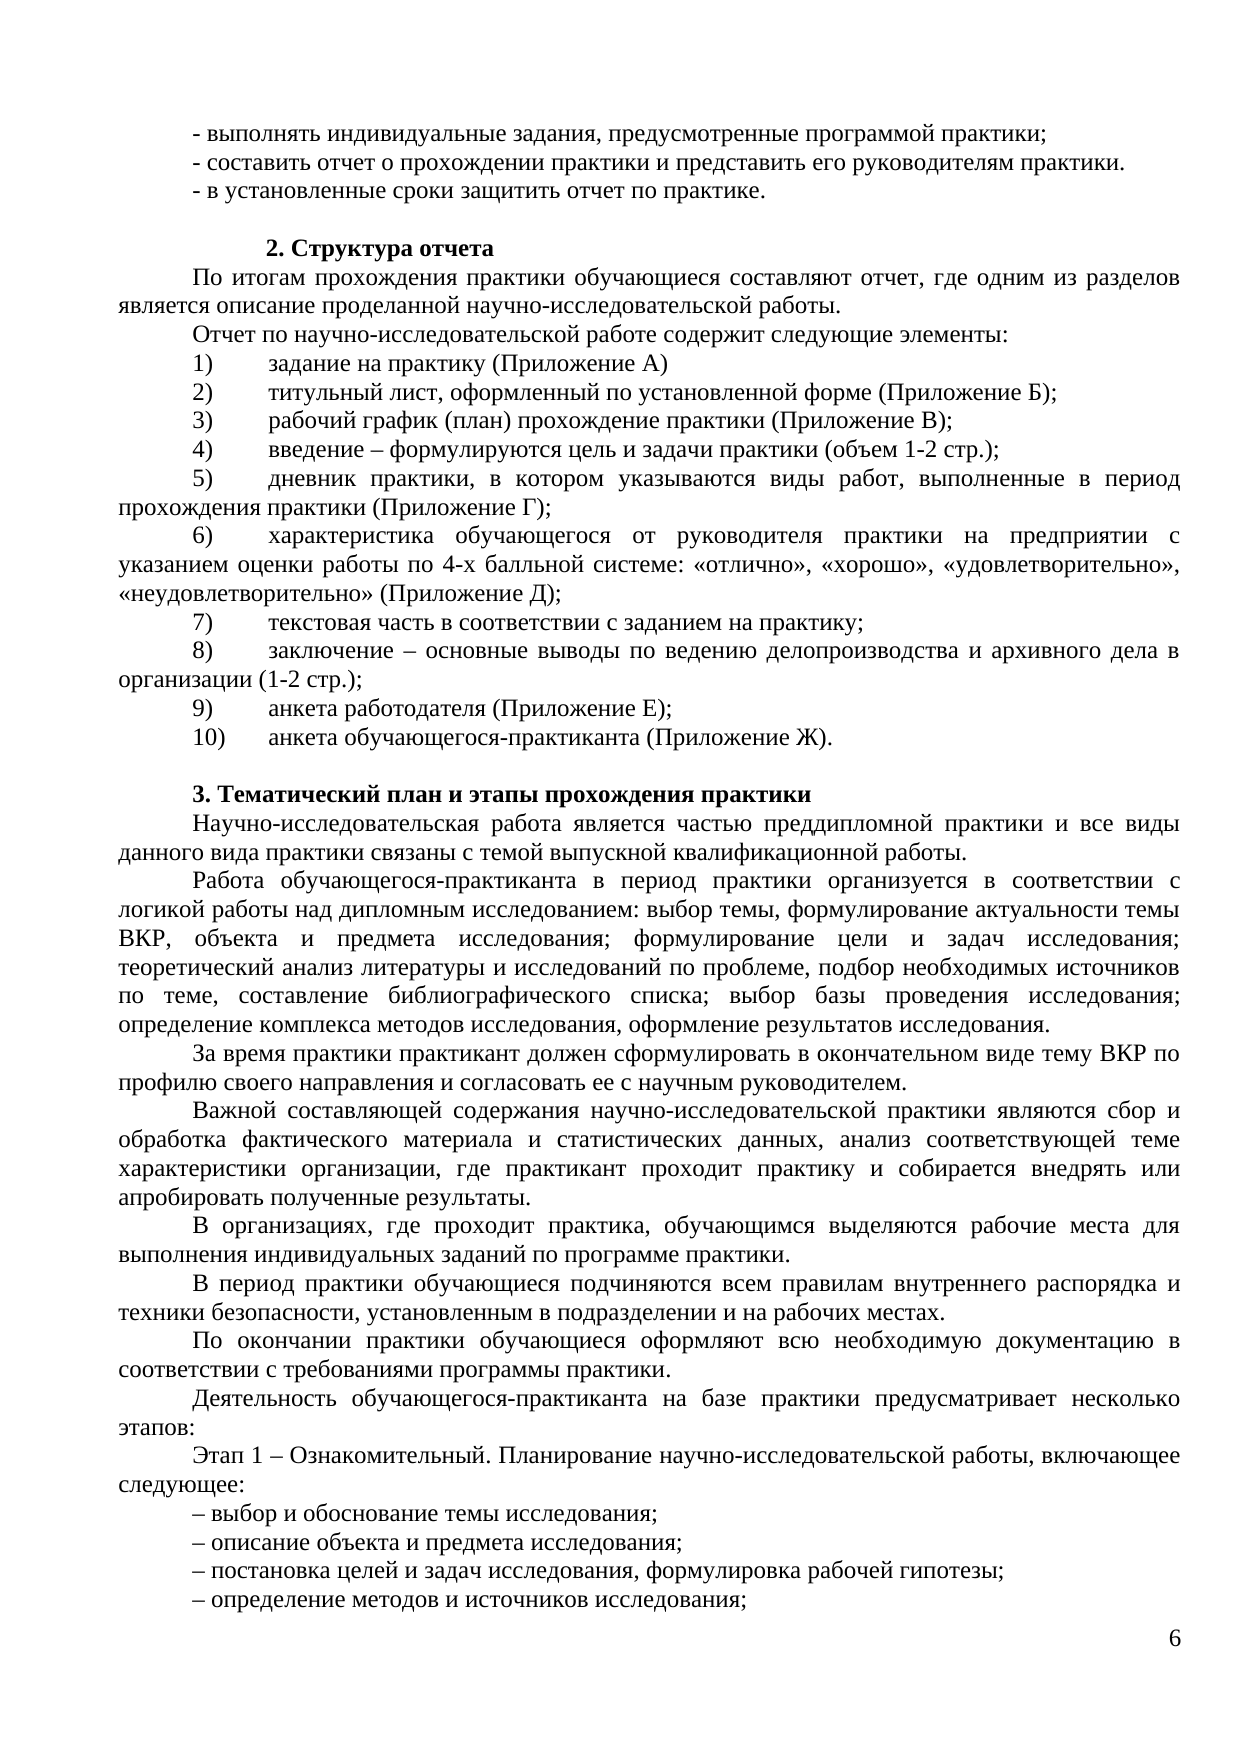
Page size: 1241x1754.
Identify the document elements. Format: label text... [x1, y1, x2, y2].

text – постановка целей и задач исследования, формулировка рабочей гипотезы; [118, 1556, 1181, 1584]
text Этап 1 – Ознакомительный. Планирование научно-исследовательской работы, включающее следующее: [118, 1441, 1181, 1498]
list анкета работодателя (Приложение Е); [118, 693, 1181, 722]
text Научно-исследовательская работа является частью преддипломной практики и все виды данного вида практики связаны с темой выпускной квалификационной работы. [118, 808, 1181, 866]
text Работа обучающегося-практиканта в период практики организуется в соответствии с логикой работы над дипломным исследованием: выбор темы, формулирование актуальности темы ВКР, объекта и предмета исследования; формулирование цели и задач исследования; теоретический анализ литературы и исследований по проблеме, подбор необходимых источников по теме, составление библиографического списка; выбор базы проведения исследования; определение комплекса методов исследования, оформление результатов исследования. [118, 866, 1181, 1038]
list титульный лист, оформленный по установленной форме (Приложение Б); [118, 377, 1181, 406]
list заключение – основные выводы по ведению делопроизводства и архивного дела в организации (1-2 стр.); [118, 636, 1181, 693]
list характеристика обучающегося от руководителя практики на предприятии с указанием оценки работы по 4-х балльной системе: «отлично», «хорошо», «удовлетворительно», «неудовлетворительно» (Приложение Д); [118, 521, 1181, 607]
text За время практики практикант должен сформулировать в окончательном виде тему ВКР по профилю своего направления и согласовать ее с научным руководителем. [118, 1038, 1181, 1096]
list задание на практику (Приложение А) [118, 348, 1181, 377]
text - выполнять индивидуальные задания, предусмотренные программой практики; [118, 118, 1181, 147]
text В организациях, где проходит практика, обучающимся выделяются рабочие места для выполнения индивидуальных заданий по программе практики. [118, 1211, 1181, 1268]
text – выбор и обоснование темы исследования; [118, 1498, 1181, 1527]
text 3. Тематический план и этапы прохождения практики [118, 779, 1181, 808]
text Важной составляющей содержания научно-исследовательской практики являются сбор и обработка фактического материала и статистических данных, анализ соответствующей теме характеристики организации, где практикант проходит практику и собирается внедрять или апробировать полученные результаты. [118, 1096, 1181, 1211]
text Отчет по научно-исследовательской работе содержит следующие элементы: [118, 319, 1181, 348]
text – описание объекта и предмета исследования; [118, 1527, 1181, 1556]
text - составить отчет о прохождении практики и представить его руководителям практики. [118, 147, 1181, 176]
list анкета обучающегося-практиканта (Приложение Ж). [118, 722, 1181, 751]
text В период практики обучающиеся подчиняются всем правилам внутреннего распорядка и техники безопасности, установленным в подразделении и на рабочих местах. [118, 1268, 1181, 1326]
list текстовая часть в соответствии с заданием на практику; [118, 607, 1181, 636]
list введение – формулируются цель и задачи практики (объем 1-2 стр.); [118, 434, 1181, 463]
text Деятельность обучающегося-практиканта на базе практики предусматривает несколько этапов: [118, 1383, 1181, 1441]
text По итогам прохождения практики обучающиеся составляют отчет, где одним из разделов является описание проделанной научно-исследовательской работы. [118, 262, 1181, 319]
text – определение методов и источников исследования; [118, 1584, 1181, 1613]
text 2. Структура отчета [118, 233, 1181, 262]
list рабочий график (план) прохождение практики (Приложение В); [118, 406, 1181, 434]
text - в установленные сроки защитить отчет по практике. [118, 176, 1181, 204]
list дневник практики, в котором указываются виды работ, выполненные в период прохождения практики (Приложение Г); [118, 463, 1181, 521]
text По окончании практики обучающиеся оформляют всю необходимую документацию в соответствии с требованиями программы практики. [118, 1326, 1181, 1383]
